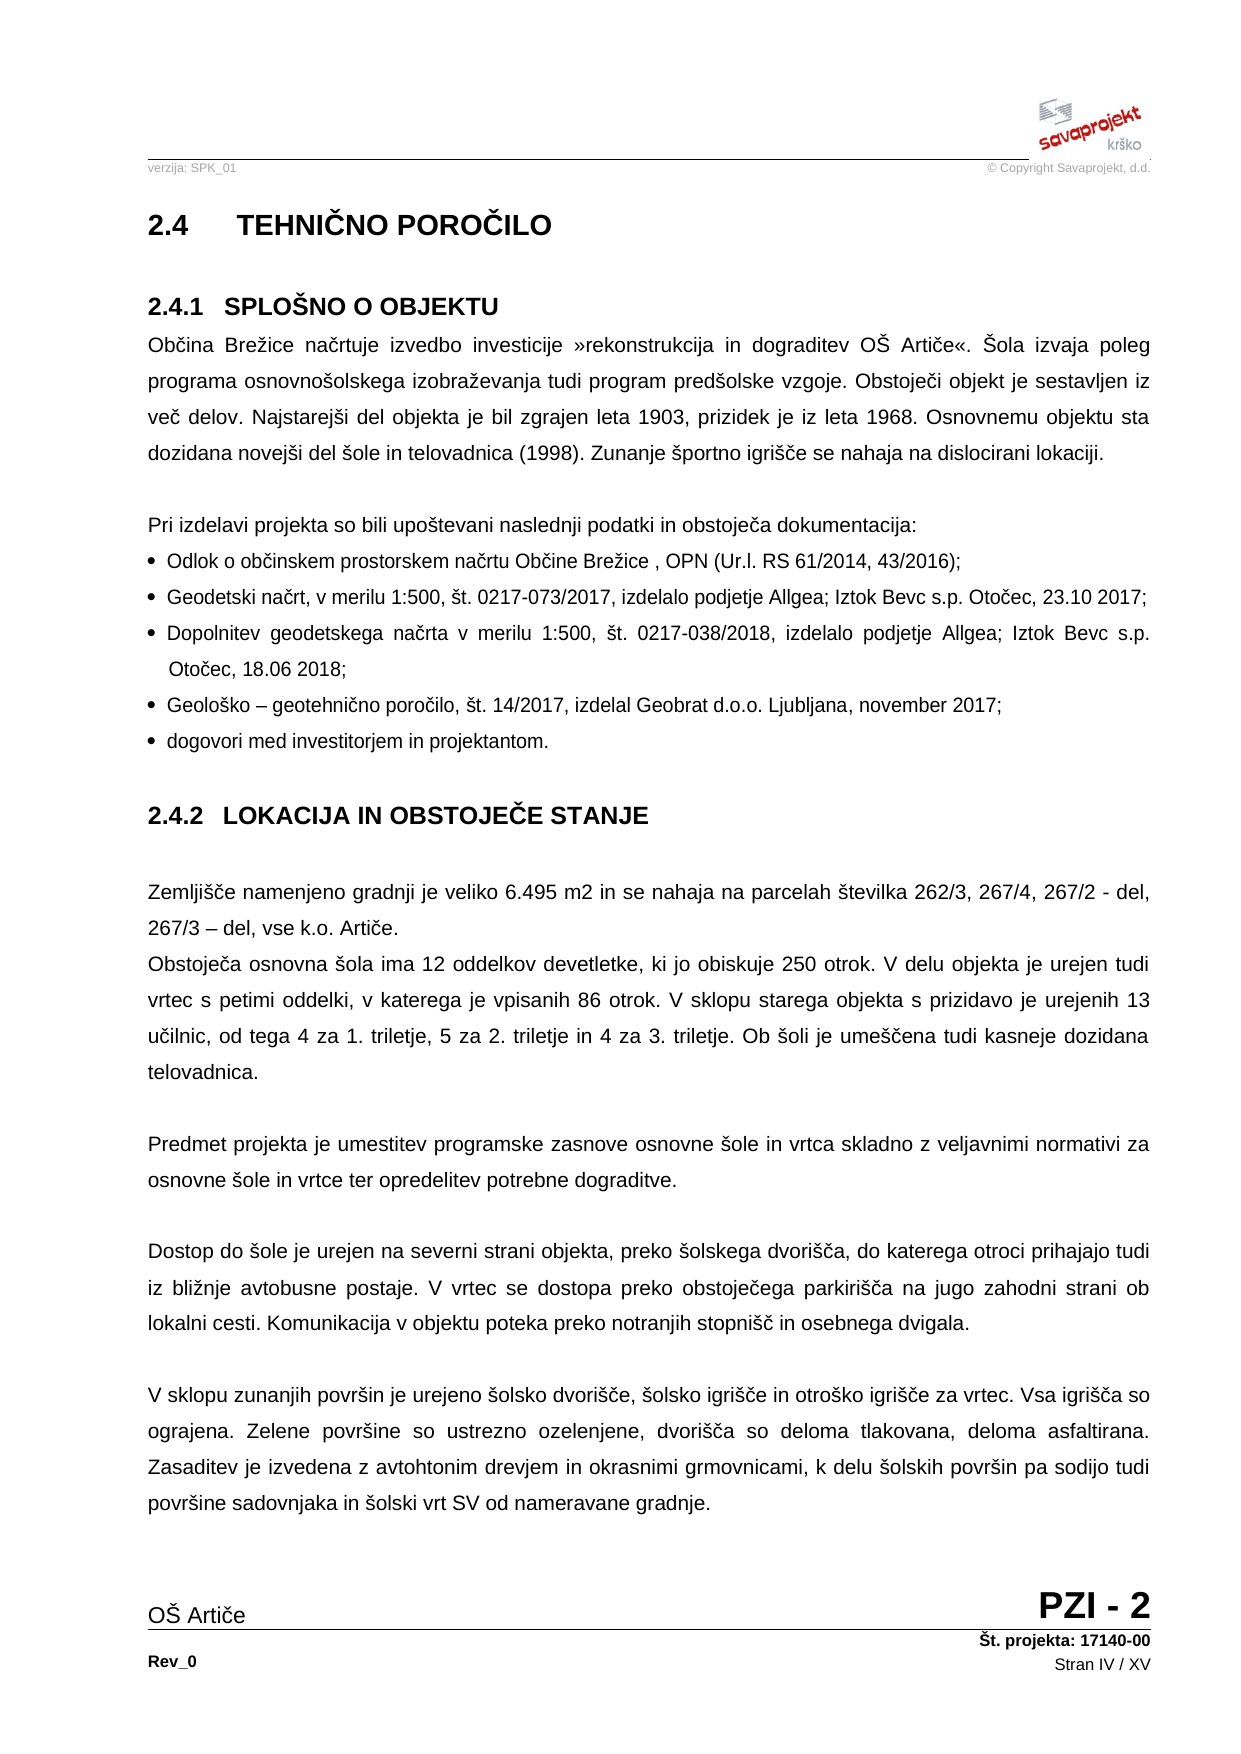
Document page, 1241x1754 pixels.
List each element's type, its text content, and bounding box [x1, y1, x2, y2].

text Občina Brežice načrtuje izvedbo investicije »rekonstrukcija in dograditev OŠ Artiče«. Šola izvaja poleg programa osnovnošolskega izobraževanja tudi program predšolske vzgoje. Obstoječi objekt je sestavljen iz več delov. Najstarejši del objekta je bil zgrajen leta 1903, prizidek je iz leta 1968. Osnovnemu objektu sta dozidana novejši del šole in telovadnica (1998). Zunanje športno igrišče se nahaja na dislocirani lokaciji. [148, 333, 1152, 465]
text V sklopu zunanjih površin je urejeno šolsko dvorišče, šolsko igrišče in otroško igrišče za vrtec. Vsa igrišča so ograjena. Zelene površine so ustrezno ozelenjene, dvorišča so deloma tlakovana, deloma asfaltirana. Zasaditev je izvedena z avtohtonim drevjem in okrasnimi grmovnicami, k delu šolskih površin pa sodijo tudi površine sadovnjaka in šolski vrt SV od nameravane gradnje. [148, 1383, 1152, 1515]
list dogovori med investitorjem in projektantom. [148, 729, 1152, 753]
list 2.4.1 splošno o objektu [148, 292, 1152, 321]
text Obstoječa osnovna šola ima 12 oddelkov devetletke, ki jo obiskuje 250 otrok. V delu objekta je urejen tudi vrtec s petimi oddelki, v katerega je vpisanih 86 otrok. V sklopu starega objekta s prizidavo je urejenih 13 učilnic, od tega 4 za 1. triletje, 5 za 2. triletje in 4 za 3. triletje. Ob šoli je umeščena tudi kasneje dozidana telovadnica. [148, 952, 1152, 1084]
list Dopolnitev geodetskega načrta v merilu 1:500, št. 0217-038/2018, izdelalo podjetje Allgea; Iztok Bevc s.p. Otočec, 18.06 2018; [148, 621, 1152, 681]
picture [1029, 88, 1151, 160]
list Geodetski načrt, v merilu 1:500, št. 0217-073/2017, izdelalo podjetje Allgea; Iztok Bevc s.p. Otočec, 23.10 2017; [148, 585, 1152, 609]
text Pri izdelavi projekta so bili upoštevani naslednji podatki in obstoječa dokumentacija: [148, 513, 1152, 537]
text 2.4 tehnično poročilo [148, 208, 1152, 242]
text Dostop do šole je urejen na severni strani objekta, preko šolskega dvorišča, do katerega otroci prihajajo tudi iz bližnje avtobusne postaje. V vrtec se dostopa preko obstoječega parkirišča na jugo zahodni strani ob lokalni cesti. Komunikacija v objektu poteka preko notranjih stopnišč in osebnega dvigala. [148, 1239, 1152, 1335]
text Zemljišče namenjeno gradnji je veliko 6.495 m2 in se nahaja na parcelah številka 262/3, 267/4, 267/2 - del, 267/3 – del, vse k.o. Artiče. [148, 880, 1152, 940]
list Geološko – geotehnično poročilo, št. 14/2017, izdelal Geobrat d.o.o. Ljubljana, november 2017; [148, 693, 1152, 717]
list lokacija in OBSTOJEČE STANJE [148, 801, 1152, 830]
list Odlok o občinskem prostorskem načrtu Občine Brežice , OPN (Ur.l. RS 61/2014, 43/2016); [148, 549, 1152, 573]
text Predmet projekta je umestitev programske zasnove osnovne šole in vrtca skladno z veljavnimi normativi za osnovne šole in vrtce ter opredelitev potrebne dograditve. [148, 1132, 1152, 1191]
